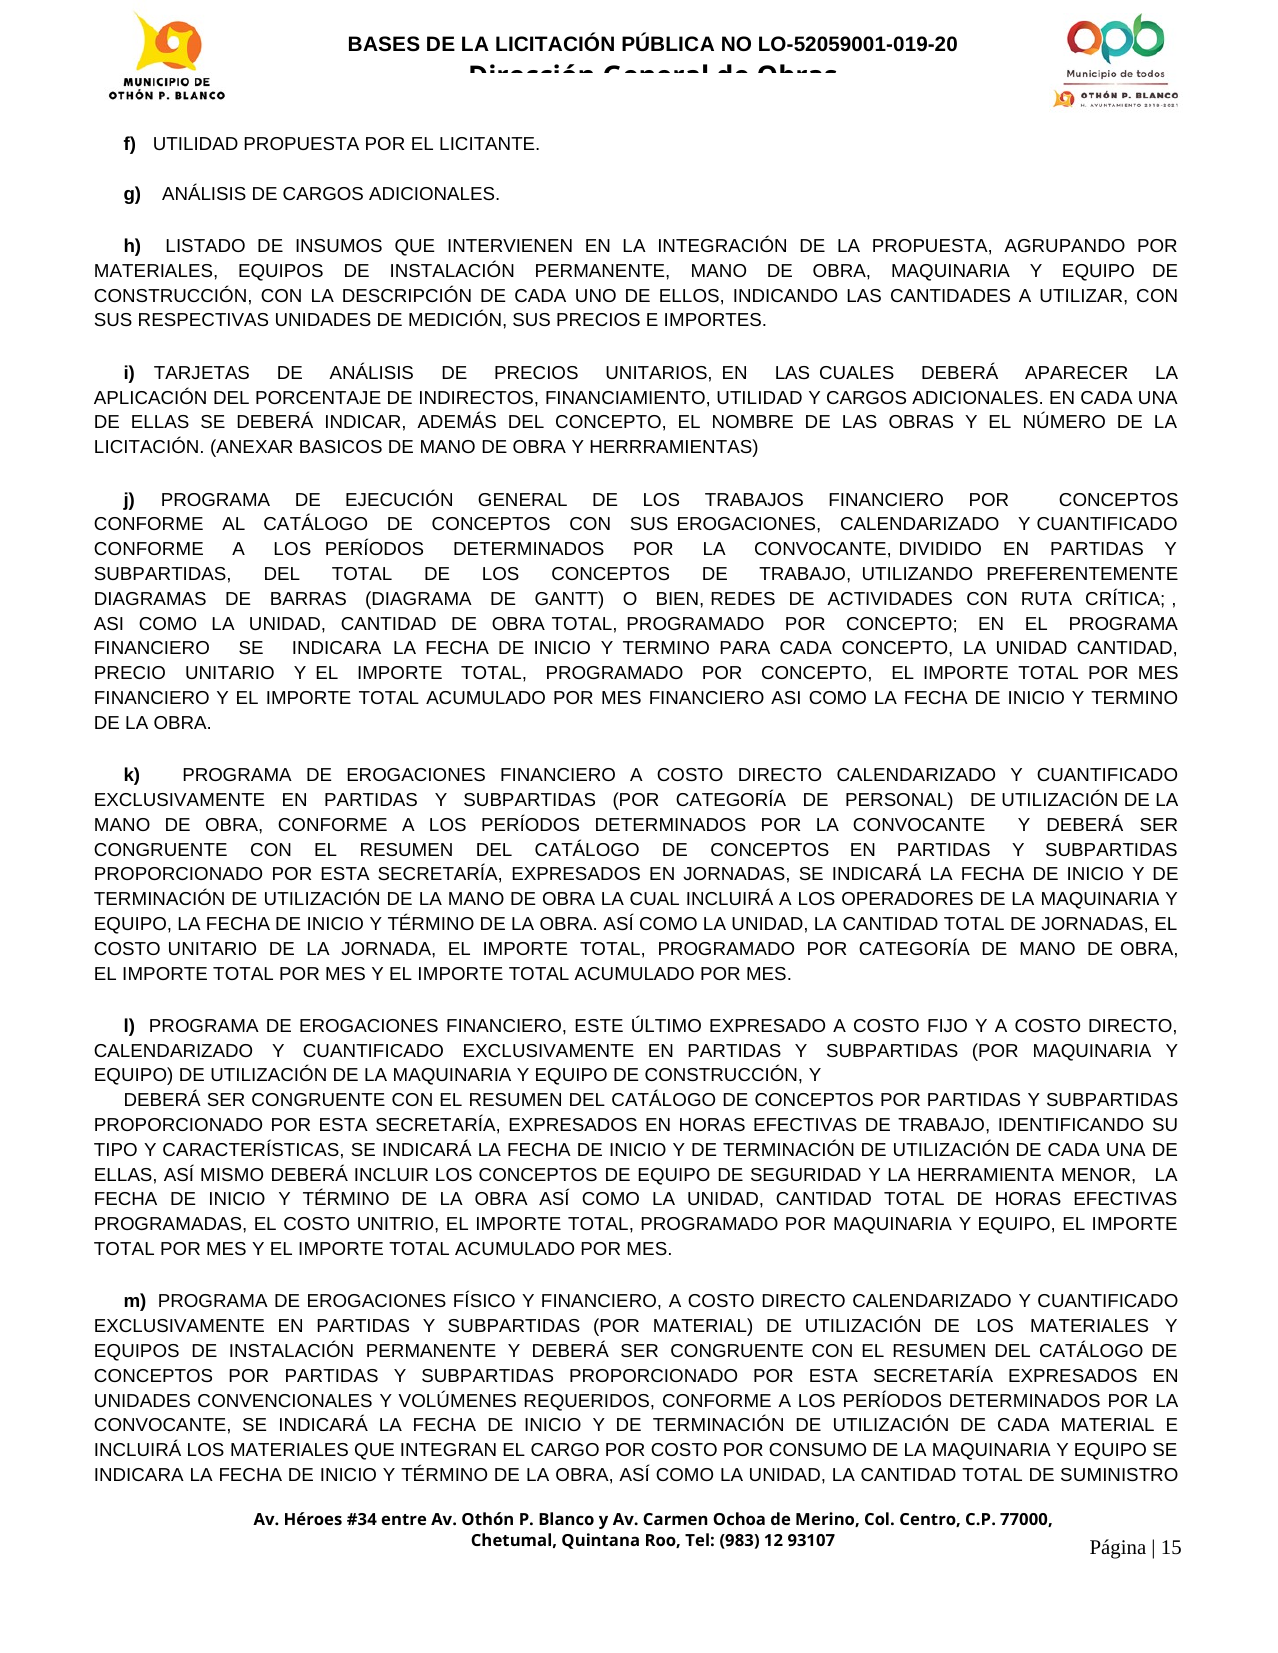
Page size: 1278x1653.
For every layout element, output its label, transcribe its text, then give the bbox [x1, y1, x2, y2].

text f) UTILIDAD PROPUESTA POR EL LICITANTE. [94, 133, 1178, 154]
text h) LISTADO DE INSUMOS QUE INTERVIENEN EN LA INTEGRACIÓN DE LA PROPUESTA, AGRUPANDO POR MATERIALES, EQUIPOS DE INSTALACIÓN PERMANENTE, MANO DE OBRA, MAQUINARIA Y EQUIPO DE CONSTRUCCIÓN, CON LA DESCRIPCIÓN DE CADA UNO DE ELLOS, INDICANDO LAS CANTIDADES A UTILIZAR, CON SUS RESPECTIVAS UNIDADES DE MEDICIÓN, SUS PRECIOS E IMPORTES. [94, 235, 1178, 331]
text DEBERÁ SER CONGRUENTE CON EL RESUMEN DEL CATÁLOGO DE CONCEPTOS POR PARTIDAS Y SUBPARTIDAS PROPORCIONADO POR ESTA SECRETARÍA, EXPRESADOS EN HORAS EFECTIVAS DE TRABAJO, IDENTIFICANDO SU TIPO Y CARACTERÍSTICAS, SE INDICARÁ LA FECHA DE INICIO Y DE TERMINACIÓN DE UTILIZACIÓN DE CADA UNA DE ELLAS, ASÍ MISMO DEBERÁ INCLUIR LOS CONCEPTOS DE EQUIPO DE SEGURIDAD Y LA HERRAMIENTA MENOR, LA FECHA DE INICIO Y TÉRMINO DE LA OBRA ASÍ COMO LA UNIDAD, CANTIDAD TOTAL DE HORAS EFECTIVAS PROGRAMADAS, EL COSTO UNITRIO, EL IMPORTE TOTAL, PROGRAMADO POR MAQUINARIA Y EQUIPO, EL IMPORTE TOTAL POR MES Y EL IMPORTE TOTAL ACUMULADO POR MES. [94, 1089, 1178, 1259]
picture [104, 0, 237, 114]
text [94, 1290, 1178, 1485]
text g) ANÁLISIS DE CARGOS ADICIONALES. [94, 182, 1178, 204]
text j) PROGRAMA DE EJECUCIÓN GENERAL DE LOS TRABAJOS FINANCIERO POR CONCEPTOS CONFORME AL CATÁLOGO DE CONCEPTOS CON SUS EROGACIONES, CALENDARIZADO Y CUANTIFICADO CONFORME A LOS PERÍODOS DETERMINADOS POR LA CONVOCANTE, DIVIDIDO EN PARTIDAS Y SUBPARTIDAS, DEL TOTAL DE LOS CONCEPTOS DE TRABAJO, UTILIZANDO PREFERENTEMENTE DIAGRAMAS DE BARRAS (DIAGRAMA DE GANTT) O BIEN, REDES DE ACTIVIDADES CON RUTA CRÍTICA; , ASI COMO LA UNIDAD, CANTIDAD DE OBRA TOTAL, PROGRAMADO POR CONCEPTO; EN EL PROGRAMA FINANCIERO SE INDICARA LA FECHA DE INICIO Y TERMINO PARA CADA CONCEPTO, LA UNIDAD CANTIDAD, PRECIO UNITARIO Y EL IMPORTE TOTAL, PROGRAMADO POR CONCEPTO, EL IMPORTE TOTAL POR MES FINANCIERO Y EL IMPORTE TOTAL ACUMULADO POR MES FINANCIERO ASI COMO LA FECHA DE INICIO Y TERMINO DE LA OBRA. [94, 488, 1178, 733]
text k) PROGRAMA DE EROGACIONES FINANCIERO A COSTO DIRECTO CALENDARIZADO Y CUANTIFICADO EXCLUSIVAMENTE EN PARTIDAS Y SUBPARTIDAS (POR CATEGORÍA DE PERSONAL) DE UTILIZACIÓN DE LA MANO DE OBRA, CONFORME A LOS PERÍODOS DETERMINADOS POR LA CONVOCANTE Y DEBERÁ SER CONGRUENTE CON EL RESUMEN DEL CATÁLOGO DE CONCEPTOS EN PARTIDAS Y SUBPARTIDAS PROPORCIONADO POR ESTA SECRETARÍA, EXPRESADOS EN JORNADAS, SE INDICARÁ LA FECHA DE INICIO Y DE TERMINACIÓN DE UTILIZACIÓN DE LA MANO DE OBRA LA CUAL INCLUIRÁ A LOS OPERADORES DE LA MAQUINARIA Y EQUIPO, LA FECHA DE INICIO Y TÉRMINO DE LA OBRA. ASÍ COMO LA UNIDAD, LA CANTIDAD TOTAL DE JORNADAS, EL COSTO UNITARIO DE LA JORNADA, EL IMPORTE TOTAL, PROGRAMADO POR CATEGORÍA DE MANO DE OBRA, EL IMPORTE TOTAL POR MES Y EL IMPORTE TOTAL ACUMULADO POR MES. [94, 764, 1178, 984]
text i) TARJETAS DE ANÁLISIS DE PRECIOS UNITARIOS, EN LAS CUALES DEBERÁ APARECER LA APLICACIÓN DEL PORCENTAJE DE INDIRECTOS, FINANCIAMIENTO, UTILIDAD Y CARGOS ADICIONALES. EN CADA UNA DE ELLAS SE DEBERÁ INDICAR, ADEMÁS DEL CONCEPTO, EL NOMBRE DE LAS OBRAS Y EL NÚMERO DE LA LICITACIÓN. (ANEXAR BASICOS DE MANO DE OBRA Y HERRRAMIENTAS) [94, 362, 1178, 458]
text l) PROGRAMA DE EROGACIONES FINANCIERO, ESTE ÚLTIMO EXPRESADO A COSTO FIJO Y A COSTO DIRECTO, CALENDARIZADO Y CUANTIFICADO EXCLUSIVAMENTE EN PARTIDAS Y SUBPARTIDAS (POR MAQUINARIA Y EQUIPO) DE UTILIZACIÓN DE LA MAQUINARIA Y EQUIPO DE CONSTRUCCIÓN, Y [94, 1015, 1178, 1086]
picture [1049, 13, 1192, 113]
